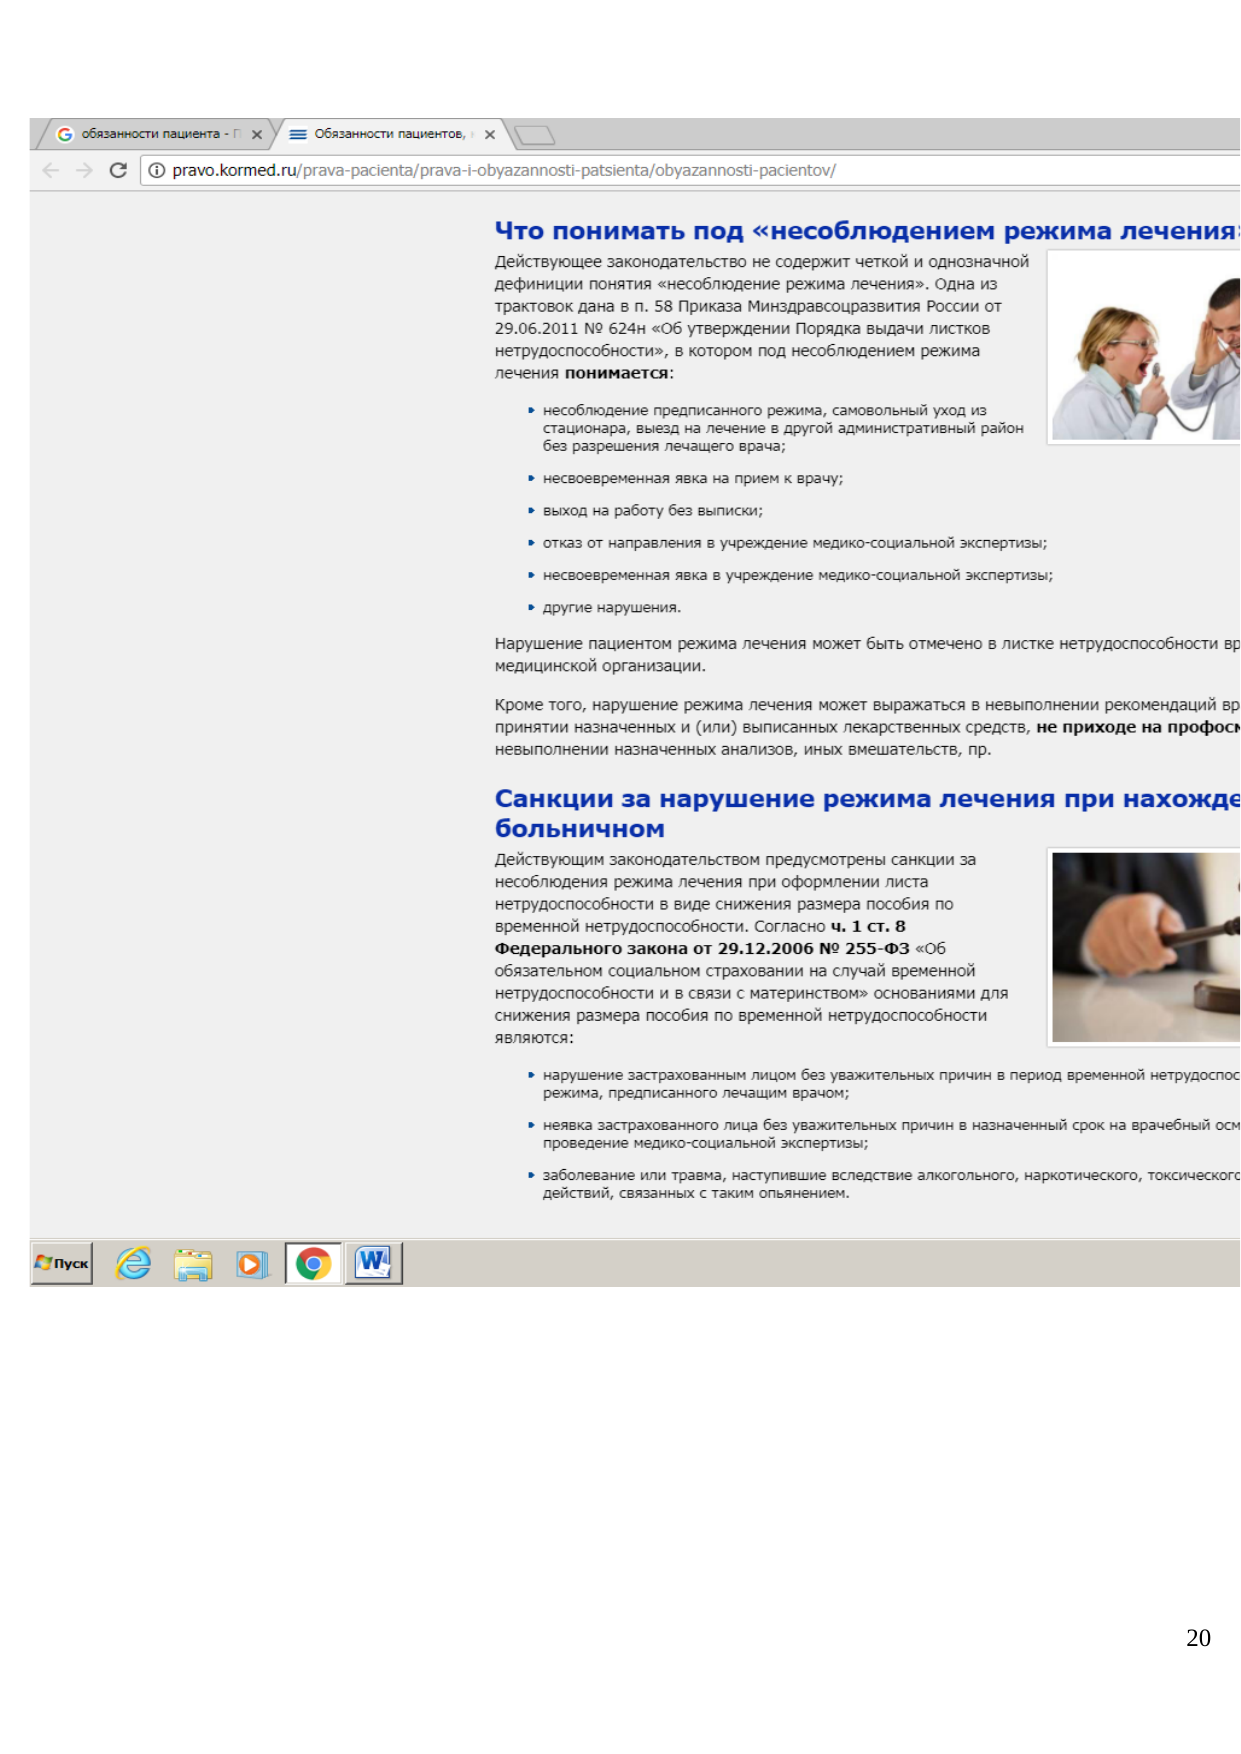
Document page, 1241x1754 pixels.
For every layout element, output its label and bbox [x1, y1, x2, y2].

picture [29, 118, 1241, 1287]
